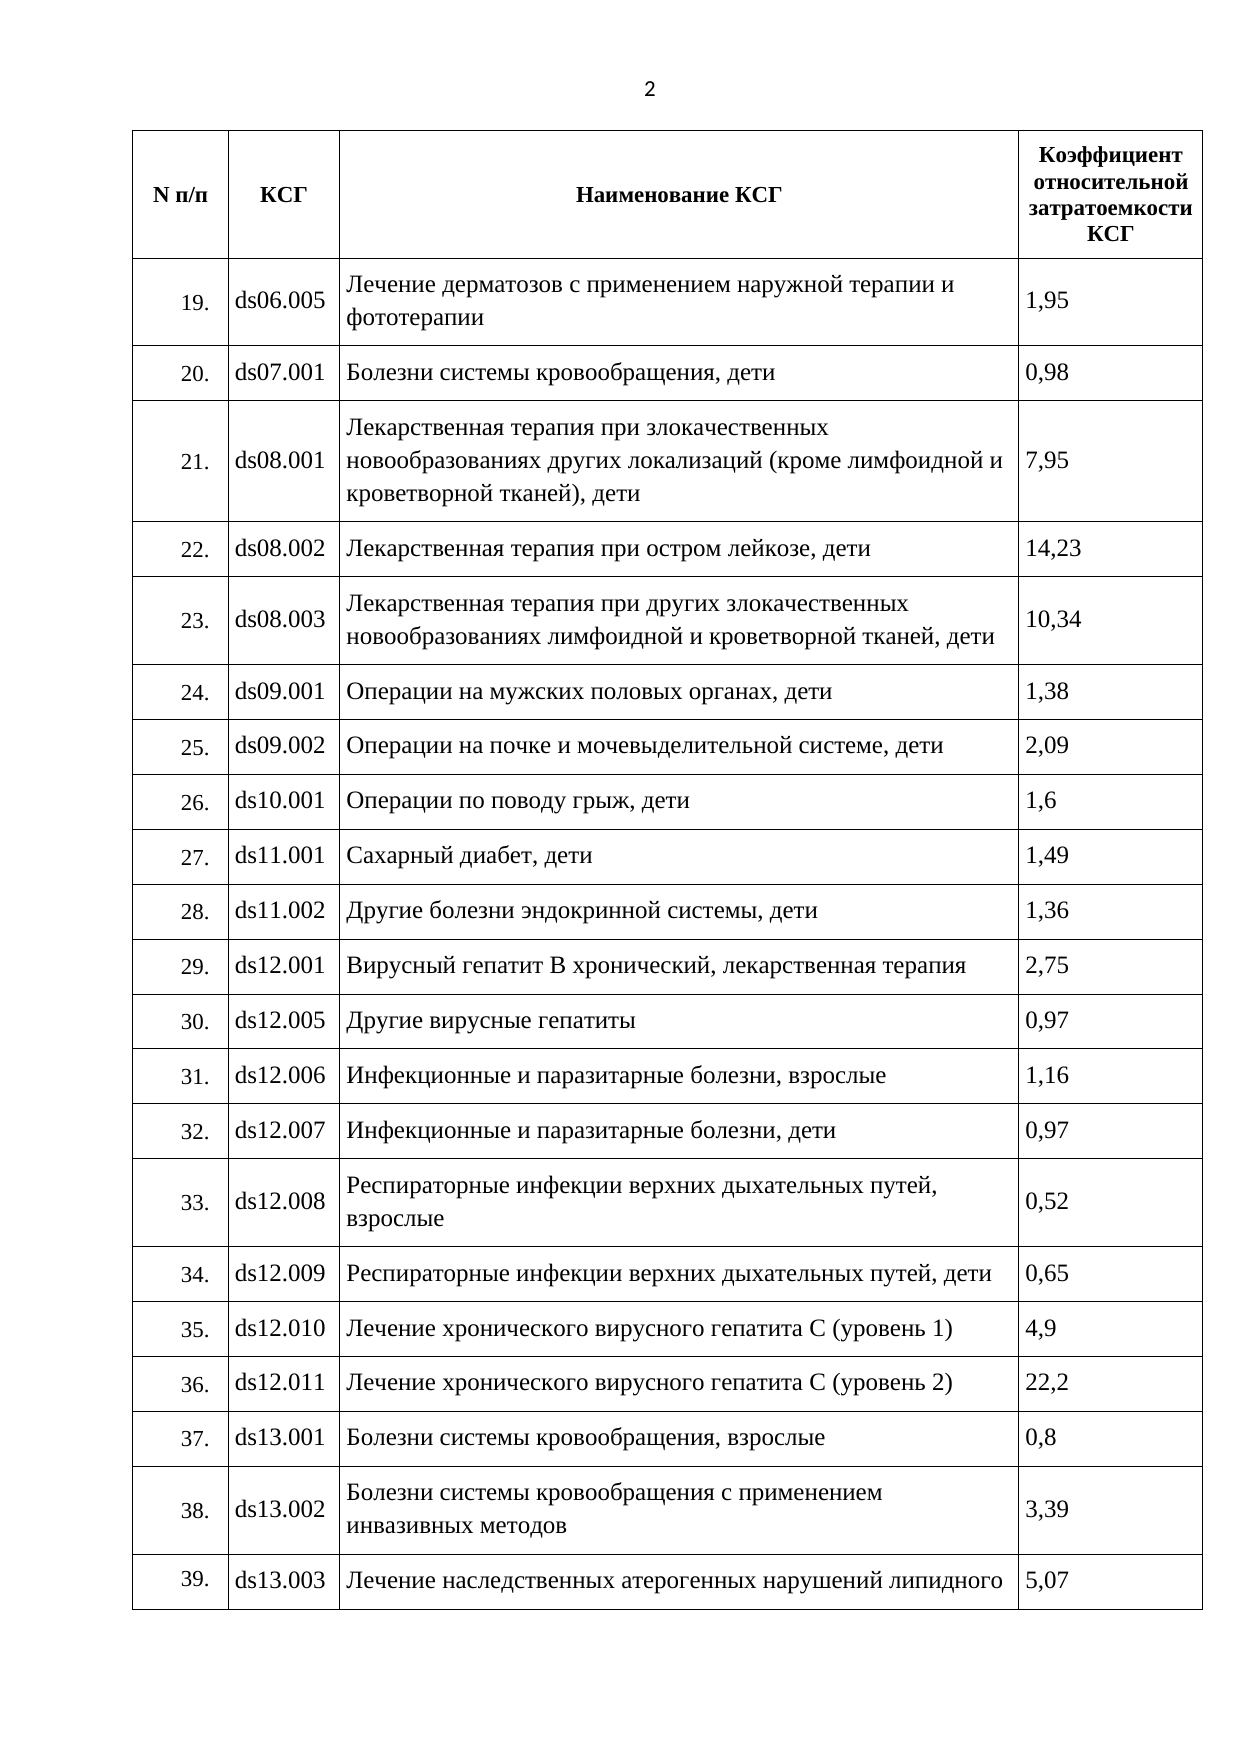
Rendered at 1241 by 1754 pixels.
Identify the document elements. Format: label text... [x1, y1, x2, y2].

table_cell Болезни системы кровообращения с применением инвазивных методов [340, 1467, 1018, 1553]
table_cell ds06.005 [229, 259, 339, 345]
table_cell 0,8 [1019, 1412, 1202, 1466]
table_cell Респираторные инфекции верхних дыхательных путей, дети [340, 1247, 1018, 1301]
table_cell Инфекционные и паразитарные болезни, дети [340, 1104, 1018, 1158]
table_cell [133, 1247, 228, 1301]
table_header КСГ [229, 131, 339, 257]
table_cell ds12.005 [229, 995, 339, 1048]
table_cell [133, 995, 228, 1048]
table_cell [340, 1555, 1018, 1608]
table_cell ds12.008 [229, 1159, 339, 1246]
table_cell Лечение хронического вирусного гепатита C (уровень 1) [340, 1302, 1018, 1356]
table_cell Другие болезни эндокринной системы, дети [340, 885, 1018, 938]
table_cell ds12.007 [229, 1104, 339, 1158]
table_cell [133, 577, 228, 664]
table_cell [133, 940, 228, 993]
table_cell [133, 1357, 228, 1411]
table_cell 0,65 [1019, 1247, 1202, 1301]
table_cell Операции на почке и мочевыделительной системе, дети [340, 720, 1018, 774]
table_cell Сахарный диабет, дети [340, 830, 1018, 884]
table_cell 1,49 [1019, 830, 1202, 884]
table_cell Болезни системы кровообращения, взрослые [340, 1412, 1018, 1466]
table_cell [133, 775, 228, 829]
table_cell 14,23 [1019, 522, 1202, 576]
table_cell 7,95 [1019, 401, 1202, 521]
table_cell 1,38 [1019, 665, 1202, 719]
table_cell Лекарственная терапия при остром лейкозе, дети [340, 522, 1018, 576]
table_cell [133, 522, 228, 576]
table_cell Лекарственная терапия при других злокачественных новообразованиях лимфоидной и кроветворной тканей, дети [340, 577, 1018, 664]
table_cell ds12.009 [229, 1247, 339, 1301]
table_cell [133, 1555, 228, 1608]
table_cell ds11.002 [229, 885, 339, 938]
table_cell ds12.010 [229, 1302, 339, 1356]
table_cell 1,36 [1019, 885, 1202, 938]
table_cell [133, 401, 228, 521]
table_cell ds12.006 [229, 1049, 339, 1103]
table_cell [133, 885, 228, 938]
table_cell 0,98 [1019, 346, 1202, 400]
table_cell Лечение дерматозов с применением наружной терапии и фототерапии [340, 259, 1018, 345]
table_cell 3,39 [1019, 1467, 1202, 1553]
table_cell 1,16 [1019, 1049, 1202, 1103]
table_cell [133, 720, 228, 774]
table_cell [133, 1302, 228, 1356]
table_cell Респираторные инфекции верхних дыхательных путей, взрослые [340, 1159, 1018, 1246]
table_cell ds09.001 [229, 665, 339, 719]
table_cell ds08.001 [229, 401, 339, 521]
table_cell [133, 665, 228, 719]
table_header Наименование КСГ [340, 131, 1018, 257]
table_cell ds08.002 [229, 522, 339, 576]
table_cell ds10.001 [229, 775, 339, 829]
table_cell ds13.002 [229, 1467, 339, 1553]
table_cell ds12.011 [229, 1357, 339, 1411]
table_cell 1,6 [1019, 775, 1202, 829]
table_cell [133, 1467, 228, 1553]
table_cell 0,97 [1019, 1104, 1202, 1158]
table_cell 5,07 [1019, 1555, 1202, 1608]
table_cell Болезни системы кровообращения, дети [340, 346, 1018, 400]
table_cell Операции по поводу грыж, дети [340, 775, 1018, 829]
table_cell ds08.003 [229, 577, 339, 664]
table_cell [133, 1049, 228, 1103]
table_cell ds12.001 [229, 940, 339, 993]
table_cell [133, 346, 228, 400]
table_cell Инфекционные и паразитарные болезни, взрослые [340, 1049, 1018, 1103]
table_cell Вирусный гепатит B хронический, лекарственная терапия [340, 940, 1018, 993]
table_cell [133, 259, 228, 345]
table_header N п/п [133, 131, 228, 257]
table_cell 0,97 [1019, 995, 1202, 1048]
table_cell ds11.001 [229, 830, 339, 884]
table_header Коэффициент относительной затратоемкости КСГ [1019, 131, 1202, 257]
table_cell 1,95 [1019, 259, 1202, 345]
table_cell [133, 1412, 228, 1466]
table_cell ds13.001 [229, 1412, 339, 1466]
table_cell ds13.003 [229, 1555, 339, 1608]
table_cell Операции на мужских половых органах, дети [340, 665, 1018, 719]
table_cell 10,34 [1019, 577, 1202, 664]
table_cell 22,2 [1019, 1357, 1202, 1411]
table_cell Лекарственная терапия при злокачественных новообразованиях других локализаций (кроме лимфоидной и кроветворной тканей), дети [340, 401, 1018, 521]
table_cell Лечение хронического вирусного гепатита C (уровень 2) [340, 1357, 1018, 1411]
table_cell ds07.001 [229, 346, 339, 400]
table_cell Другие вирусные гепатиты [340, 995, 1018, 1048]
table_cell 2,09 [1019, 720, 1202, 774]
table_cell 0,52 [1019, 1159, 1202, 1246]
table_cell [133, 1104, 228, 1158]
table_cell ds09.002 [229, 720, 339, 774]
table_cell [133, 1159, 228, 1246]
table_cell 4,9 [1019, 1302, 1202, 1356]
table_cell [133, 830, 228, 884]
table_cell 2,75 [1019, 940, 1202, 993]
